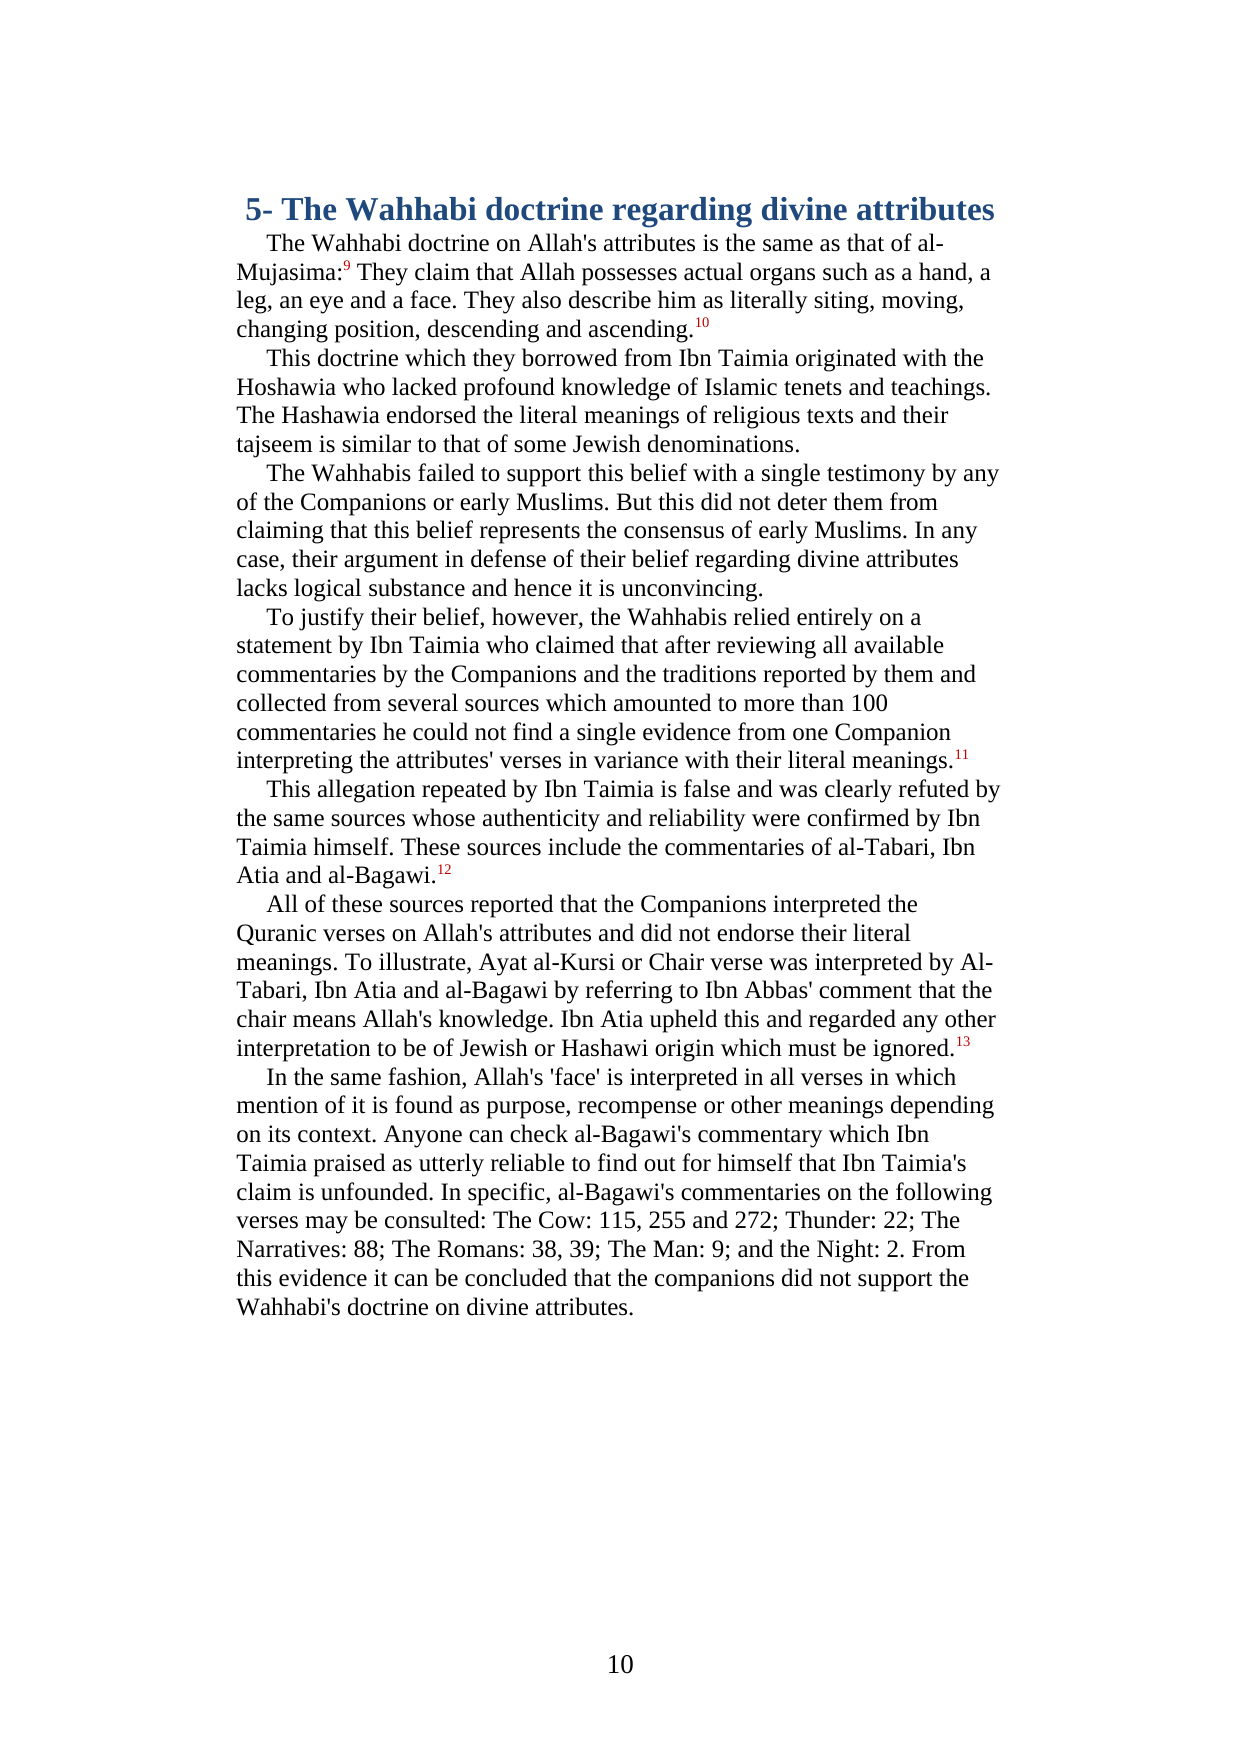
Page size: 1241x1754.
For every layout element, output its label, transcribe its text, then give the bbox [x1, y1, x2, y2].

text This doctrine which they borrowed from Ibn Taimia originated with the Hoshawia who lacked profound knowledge of Islamic tenets and teachings. The Hashawia endorsed the literal meanings of religious texts and their tajseem is similar to that of some Jewish denominations. [236, 343, 1004, 458]
text All of these sources reported that the Companions interpreted the Quranic verses on Allah's attributes and did not endorse their literal meanings. To illustrate, Ayat al-Kursi or Chair verse was interpreted by Al-Tabari, Ibn Atia and al-Bagawi by referring to Ibn Abbas' comment that the chair means Allah's knowledge. Ibn Atia upheld this and regarded any other interpretation to be of Jewish or Hashawi origin which must be ignored.13 [236, 889, 1004, 1062]
subtitle 5- The Wahhabi doctrine regarding divine attributes [236, 190, 1004, 228]
text The Wahhabi doctrine on Allah's attributes is the same as that of al- Mujasima:9 They claim that Allah possesses actual organs such as a hand, a leg, an eye and a face. They also describe him as literally siting, moving, changing position, descending and ascending.10 [236, 228, 1004, 343]
text This allegation repeated by Ibn Taimia is false and was clearly refuted by the same sources whose authenticity and reliability were confirmed by Ibn Taimia himself. These sources include the commentaries of al-Tabari, Ibn Atia and al-Bagawi.12 [236, 774, 1004, 889]
text In the same fashion, Allah's 'face' is interpreted in all verses in which mention of it is found as purpose, recompense or other meanings depending on its context. Anyone can check al-Bagawi's commentary which Ibn Taimia praised as utterly reliable to find out for himself that Ibn Taimia's claim is unfounded. In specific, al-Bagawi's commentaries on the following verses may be consulted: The Cow: 115, 255 and 272; Thunder: 22; The Narratives: 88; The Romans: 38, 39; The Man: 9; and the Night: 2. From this evidence it can be concluded that the companions did not support the Wahhabi's doctrine on divine attributes. [236, 1062, 1004, 1321]
text The Wahhabis failed to support this belief with a single testimony by any of the Companions or early Muslims. But this did not deter them from claiming that this belief represents the consensus of early Muslims. In any case, their argument in defense of their belief regarding divine attributes lacks logical substance and hence it is unconvincing. [236, 458, 1004, 602]
text To justify their belief, however, the Wahhabis relied entirely on a statement by Ibn Taimia who claimed that after reviewing all available commentaries by the Companions and the traditions reported by them and collected from several sources which amounted to more than 100 commentaries he could not find a single evidence from one Companion interpreting the attributes' verses in variance with their literal meanings.11 [236, 602, 1004, 774]
